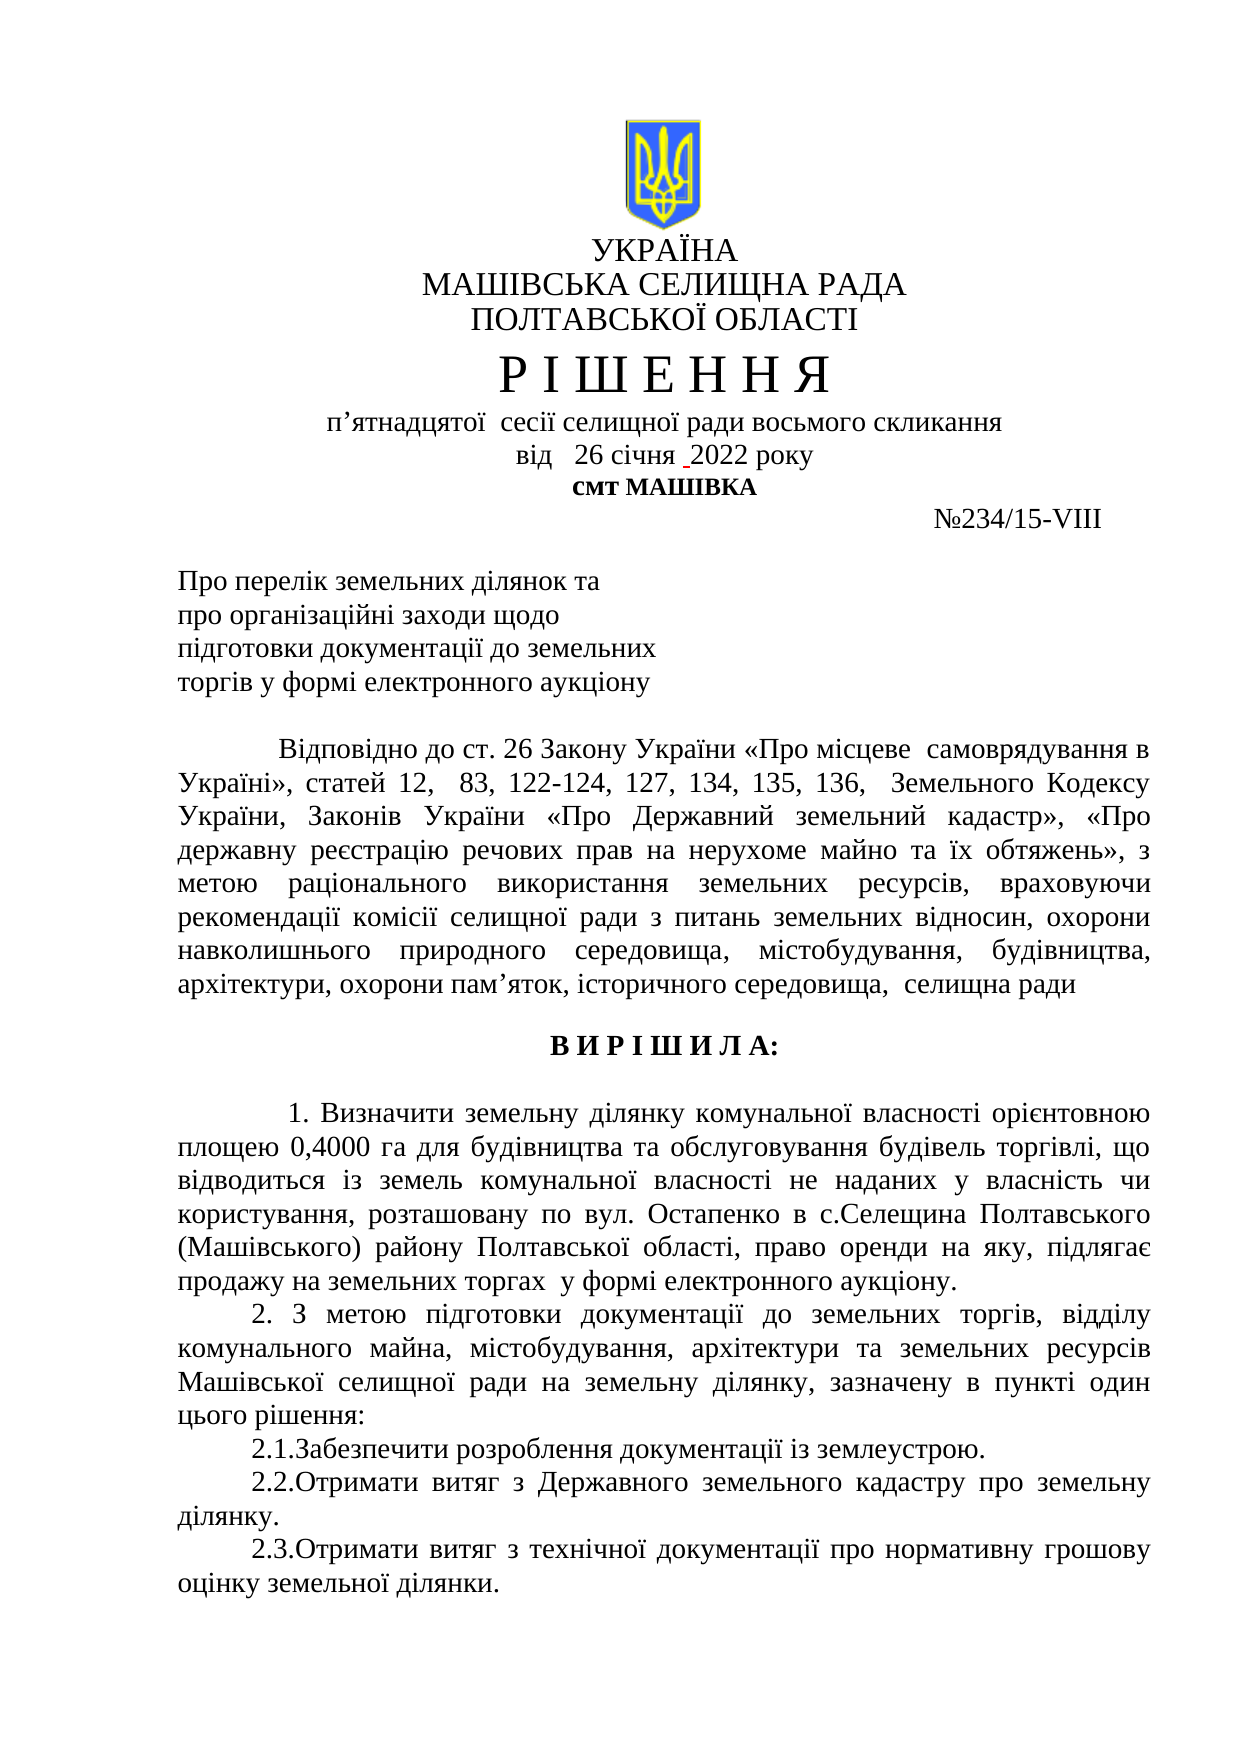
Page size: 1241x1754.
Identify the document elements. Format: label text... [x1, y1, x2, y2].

table_header Про перелік земельних ділянок та про організаційні заходи щодо підготовки документації до земельних торгів у формі електронного аукціону [166, 564, 758, 731]
text №234/15-VІІІ [177, 501, 1152, 535]
text УКРАЇНА [177, 234, 1152, 268]
text В И Р І Ш И Л А: [177, 1028, 1152, 1062]
list смт МАШІВКА [177, 471, 1152, 501]
text ПОЛТАВСЬКОЇ ОБЛАСТІ [177, 303, 1152, 337]
subtitle Р І Ш Е Н Н Я [177, 348, 1152, 404]
list від 26 січня 2022 року [177, 437, 1152, 471]
text 2.1.Забезпечити розроблення документації із землеустрою. [177, 1431, 1152, 1464]
text МАШІВСЬКА СЕЛИЩНА РАДА [177, 268, 1152, 303]
text 2.2.Отримати витяг з Державного земельного кадастру про земельну ділянку. [177, 1464, 1152, 1531]
text Відповідно до ст. 26 Закону України «Про місцеве самоврядування в Україні», статей 12, 83, 122-124, 127, 134, 135, 136, Земельного Кодексу України, Законів України «Про Державний земельний кадастр», «Про державну реєстрацію речових прав на нерухоме майно та їх обтяжень», з метою раціонального використання земельних ресурсів, враховуючи рекомендації комісії селищної ради з питань земельних відносин, охорони навколишнього природного середовища, містобудування, будівництва, архітектури, охорони пам’яток, історичного середовища, селищна ради [177, 731, 1152, 999]
text 1. Визначити земельну ділянку комунальної власності орієнтовною площею 0,4000 га для будівництва та обслуговування будівель торгівлі, що відводиться із земель комунальної власності не наданих у власність чи користування, розташовану по вул. Остапенко в с.Селещина Полтавського (Машівського) району Полтавської області, право оренди на яку, підлягає продажу на земельних торгах у формі електронного аукціону. [177, 1095, 1152, 1297]
list п’ятнадцятої сесії селищної ради восьмого скликання [177, 404, 1152, 437]
text 2.3.Отримати витяг з технічної документації про нормативну грошову оцінку земельної ділянки. [177, 1531, 1152, 1598]
text 2. З метою підготовки документації до земельних торгів, відділу комунального майна, містобудування, архітектури та земельних ресурсів Машівської селищної ради на земельну ділянку, зазначену в пункті один цього рішення: [177, 1297, 1152, 1431]
